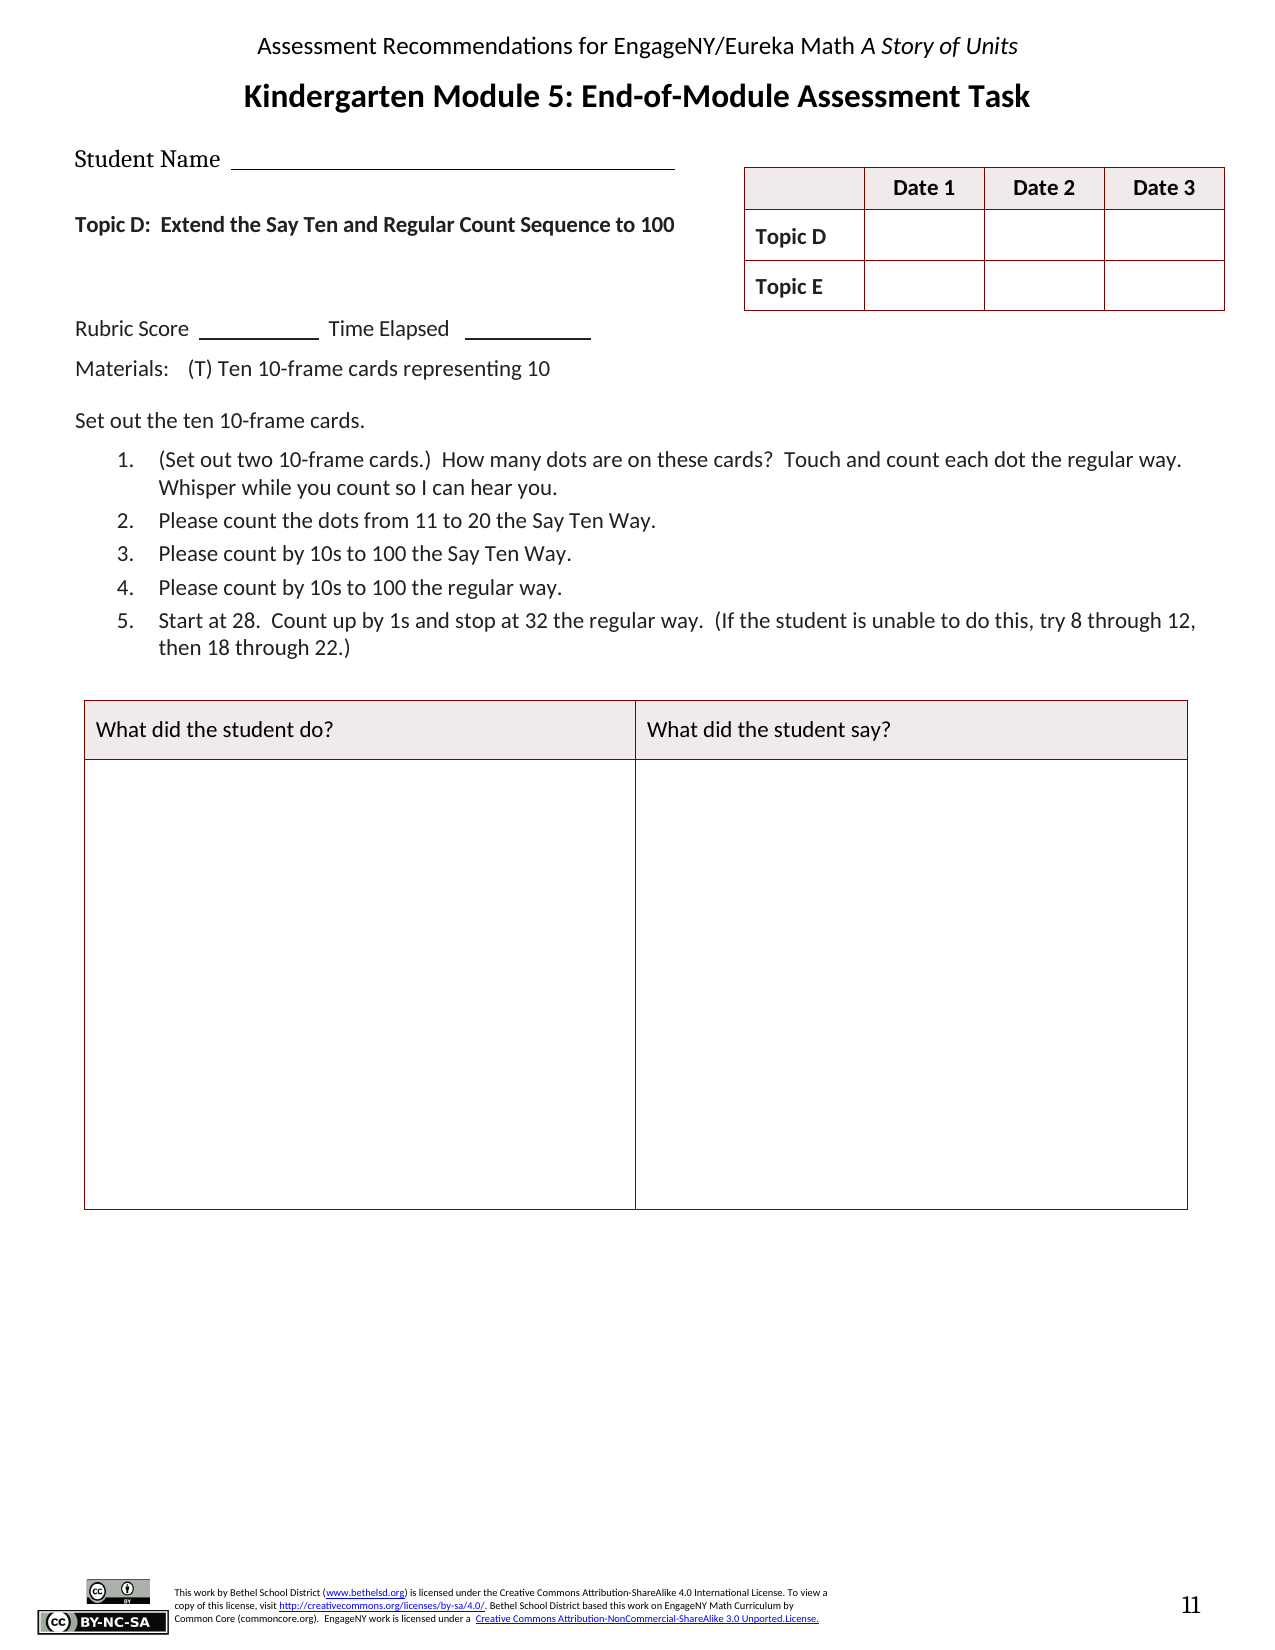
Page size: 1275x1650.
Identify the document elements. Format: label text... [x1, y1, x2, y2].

table_header Date 2 [985, 168, 1104, 209]
table_cell [865, 210, 984, 259]
table_cell Topic D [745, 210, 864, 259]
text Rubric Score Time Elapsed [75, 315, 1200, 342]
table_header What did the student say? [636, 701, 1187, 759]
table_header What did the student do? [85, 701, 635, 759]
table_cell [1105, 261, 1224, 310]
table_cell [985, 261, 1104, 310]
table_cell [85, 760, 635, 1209]
list 1. (Set out two 10-frame cards.) How many dots are on these cards? Touch and count each dot the regular way. Whisper while you count so I can hear you. [117, 446, 1200, 500]
list 3. Please count by 10s to 100 the Say Ten Way. [117, 540, 1200, 567]
picture [37, 1610, 169, 1636]
text Kindergarten Module 5: End-of-Module Assessment Task [75, 75, 1200, 116]
table_cell Topic E [745, 261, 864, 310]
table_cell [1105, 210, 1224, 259]
table_cell [636, 760, 1187, 1209]
text Topic D: Extend the Say Ten and Regular Count Sequence to 100 [75, 211, 744, 238]
text Materials: (T) Ten 10-frame cards representing 10 [75, 354, 1200, 382]
table_header Date 1 [865, 168, 984, 209]
list 2. Please count the dots from 11 to 20 the Say Ten Way. [117, 507, 1200, 534]
table_header [745, 168, 864, 209]
list 4. Please count by 10s to 100 the regular way. [117, 573, 1200, 600]
text Set out the ten 10-frame cards. [75, 407, 1200, 434]
text Student Name [75, 144, 1200, 173]
table_cell [865, 261, 984, 310]
list 5. Start at 28. Count up by 1s and stop at 32 the regular way. (If the student is unable to do this, try 8 through 12, then 18 through 22.) [117, 607, 1200, 661]
table_header Date 3 [1105, 168, 1224, 209]
table_cell [985, 210, 1104, 259]
